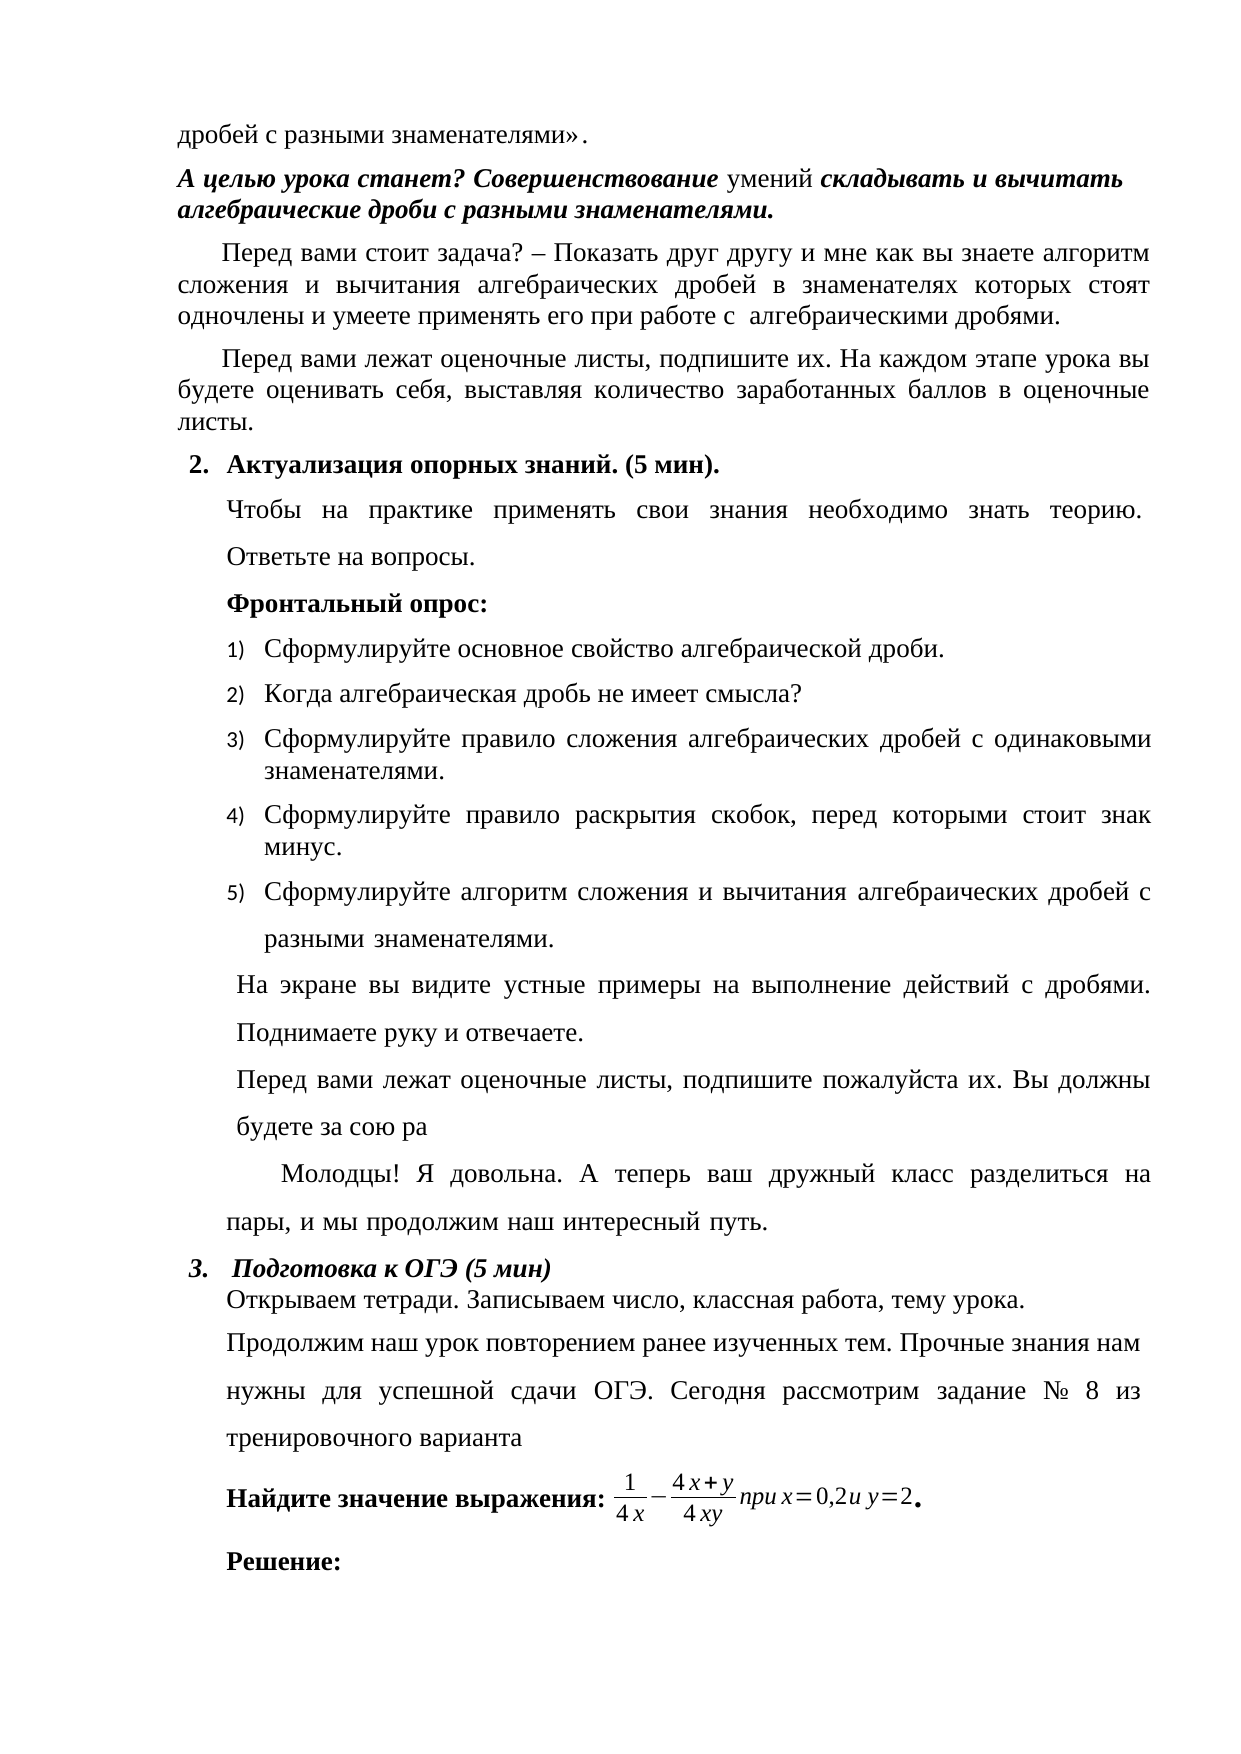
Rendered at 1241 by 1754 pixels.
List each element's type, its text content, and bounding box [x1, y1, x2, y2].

text Перед вами стоит задача? – Показать друг другу и мне как вы знаете алгоритм сложения и вычитания алгебраических дробей в знаменателях которых стоят одночлены и умеете применять его при работе с алгебраическими дробями. [177, 237, 1151, 330]
text Перед вами лежат оценочные листы, подпишите их. На каждом этапе урока вы будете оценивать себя, выставляя количество заработанных баллов в оценочные листы. [177, 342, 1151, 436]
text На экране вы видите устные примеры на выполнение действий с дробями. Поднимаете руку и отвечаете. [236, 968, 1152, 1047]
text Продолжим наш урок повторением ранее изученных тем. Прочные знания нам нужны для успешной сдачи ОГЭ. Сегодня рассмотрим задание № 8 из тренировочного варианта [226, 1327, 1141, 1452]
subtitle Актуализация опорных знаний. (5 мин). [189, 448, 1152, 479]
subtitle Найдите значение выражения: . [226, 1468, 1143, 1527]
text Молодцы! Я довольна. А теперь ваш дружный класс разделиться на пары, и мы продолжим наш интересный путь. [226, 1157, 1152, 1236]
text Чтобы на практике применять свои знания необходимо знать теорию. Ответьте на вопросы. [226, 494, 1143, 571]
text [177, 118, 1151, 149]
list Сформулируйте основное свойство алгебраической дроби. [226, 632, 1152, 663]
list Сформулируйте правило раскрытия скобок, перед которыми стоит знак минус. [226, 799, 1152, 861]
list Сформулируйте правило сложения алгебраических дробей с одинаковыми знаменателями. [226, 723, 1152, 785]
list Когда алгебраическая дробь не имеет смысла? [226, 677, 1152, 708]
text Перед вами лежат оценочные листы, подпишите пожалуйста их. Вы должны будете за сою ра [236, 1063, 1152, 1141]
text Открываем тетради. Записываем число, классная работа, тему урока. [226, 1283, 1152, 1314]
list Сформулируйте алгоритм сложения и вычитания алгебраических дробей с разными знаменателями. [226, 875, 1151, 953]
subtitle Фронтальный опрос: [226, 587, 1152, 618]
subtitle Решение: [226, 1545, 1143, 1576]
subtitle Подготовка к ОГЭ (5 мин) [189, 1252, 1152, 1283]
text А целью урока станет? Совершенствование умений складывать и вычитать алгебраические дроби с разными знаменателями. [177, 162, 1126, 224]
